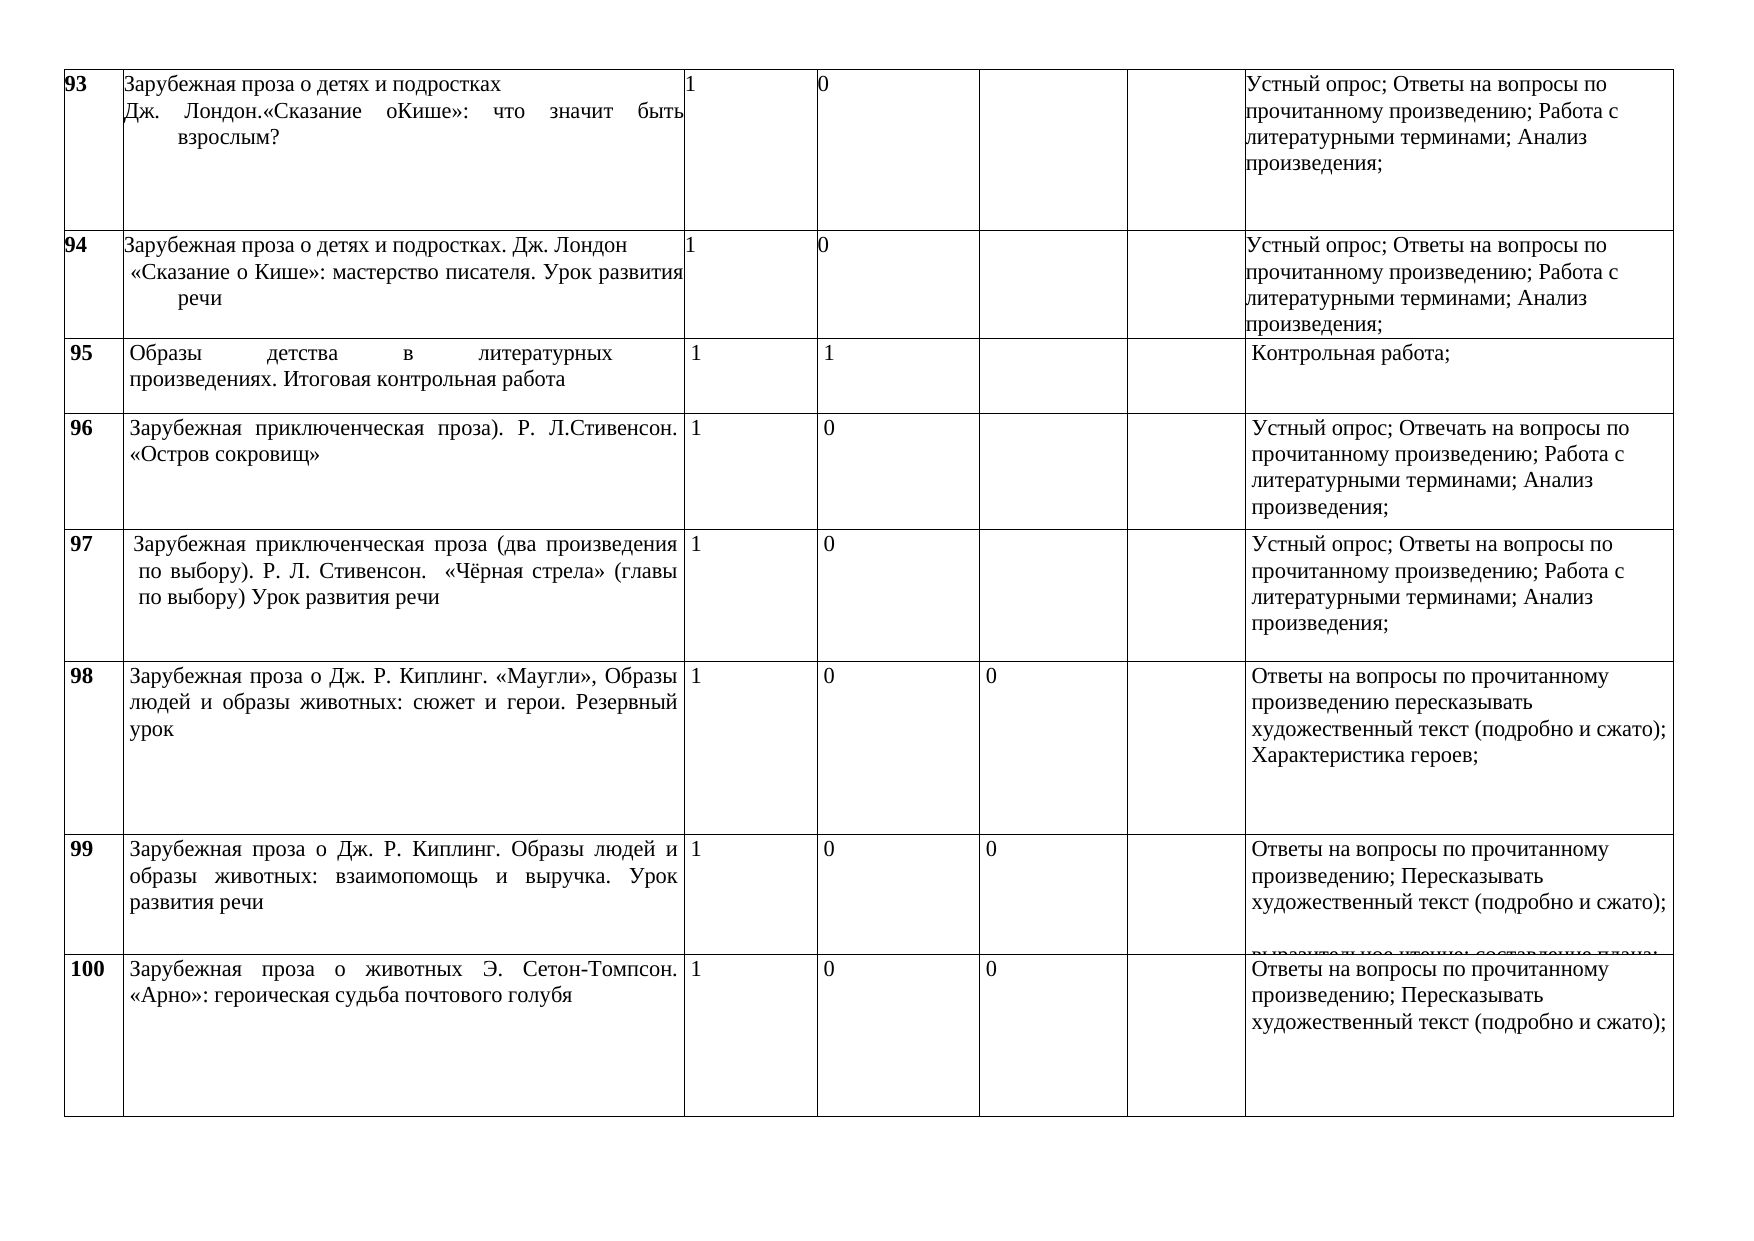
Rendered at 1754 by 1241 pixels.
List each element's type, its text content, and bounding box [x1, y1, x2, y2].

table_cell Образы детства в литературных произведениях. Итоговая контрольная работа [124, 339, 684, 413]
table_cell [1246, 70, 1673, 230]
table_cell [980, 70, 1127, 230]
table_cell 0 [818, 231, 979, 338]
table_cell [1128, 70, 1245, 230]
table_cell 100 [65, 955, 123, 1116]
table_cell 0 [980, 662, 1127, 834]
table_cell 1 [685, 231, 817, 338]
table_cell 93 [65, 70, 123, 230]
table_cell 0 [818, 835, 979, 954]
table_cell [980, 414, 1127, 529]
table_cell Устный опрос; Ответы на вопросы по прочитанному произведению; Работа с литературными терминами; Анализ произведения; [1246, 530, 1673, 661]
table_cell 97 [65, 530, 123, 661]
table_cell [1128, 835, 1245, 954]
table_cell Ответы на вопросы по прочитанному произведению; Пересказывать художественный текст (подробно и сжато); выразительное чтение; составление плана; [1246, 835, 1673, 954]
table_cell Зарубежная проза о Дж. Р. Киплинг. «Маугли», Образы людей и образы животных: сюжет и герои. Резервный урок [124, 662, 684, 834]
table_cell 99 [65, 835, 123, 954]
table_cell 95 [65, 339, 123, 413]
table_cell 0 [818, 955, 979, 1116]
table_cell Зарубежная приключенческая проза (два произведения по выбору). Р. Л. Стивенсон. «Чёрная стрела» (главы по выбору) Урок развития речи [124, 530, 684, 661]
table_cell 1 [685, 70, 817, 230]
table_cell 0 [980, 955, 1127, 1116]
table_cell 1 [685, 414, 817, 529]
table_cell [1128, 530, 1245, 661]
table_cell 1 [685, 339, 817, 413]
table_cell [980, 530, 1127, 661]
table_cell 0 [818, 70, 979, 230]
table_cell 1 [685, 955, 817, 1116]
table_cell [1128, 231, 1245, 338]
table_cell Ответы на вопросы по прочитанному произведению пересказывать художественный текст (подробно и сжато); Характеристика героев; [1246, 662, 1673, 834]
table_cell 0 [818, 414, 979, 529]
table_cell [1128, 414, 1245, 529]
table_cell Зарубежная проза о Дж. Р. Киплинг. Образы людей и образы животных: взаимопомощь и выручка. Урок развития речи [124, 835, 684, 954]
table_cell Зарубежная проза о животных Э. Сетон-Томпсон. «Арно»: героическая судьба почтового голубя [124, 955, 684, 1116]
table_cell 0 [980, 835, 1127, 954]
table_cell 94 [65, 231, 123, 338]
table_cell Ответы на вопросы по прочитанному произведению; Пересказывать художественный текст (подробно и сжато); [1246, 955, 1673, 1116]
table_cell Зарубежная проза о детях и подростках Дж. Лондон.«Сказание оКише»: что значит быть взрослым? [124, 70, 684, 230]
table_cell 0 [818, 530, 979, 661]
table_cell 1 [685, 530, 817, 661]
table_cell [980, 339, 1127, 413]
table_cell Устный опрос; Ответы на вопросы по прочитанному произведению; Работа с литературными терминами; Анализ произведения; [1246, 231, 1673, 338]
table_cell Зарубежная проза о детях и подростках. Дж. Лондон «Сказание о Кише»: мастерство писателя. Урок развития речи [124, 231, 684, 338]
table_cell [1128, 339, 1245, 413]
table_cell [980, 231, 1127, 338]
table_cell 98 [65, 662, 123, 834]
table_cell 1 [685, 662, 817, 834]
table_cell 0 [818, 662, 979, 834]
table_cell [1128, 955, 1245, 1116]
table_cell 96 [65, 414, 123, 529]
table_cell 1 [818, 339, 979, 413]
table_cell [1128, 662, 1245, 834]
table_cell Устный опрос; Отвечать на вопросы по прочитанному произведению; Работа с литературными терминами; Анализ произведения; [1246, 414, 1673, 529]
table_cell Контрольная работа; [1246, 339, 1673, 413]
table_cell 1 [685, 835, 817, 954]
table_cell Зарубежная приключенческая проза). Р. Л.Стивенсон. «Остров сокровищ» [124, 414, 684, 529]
